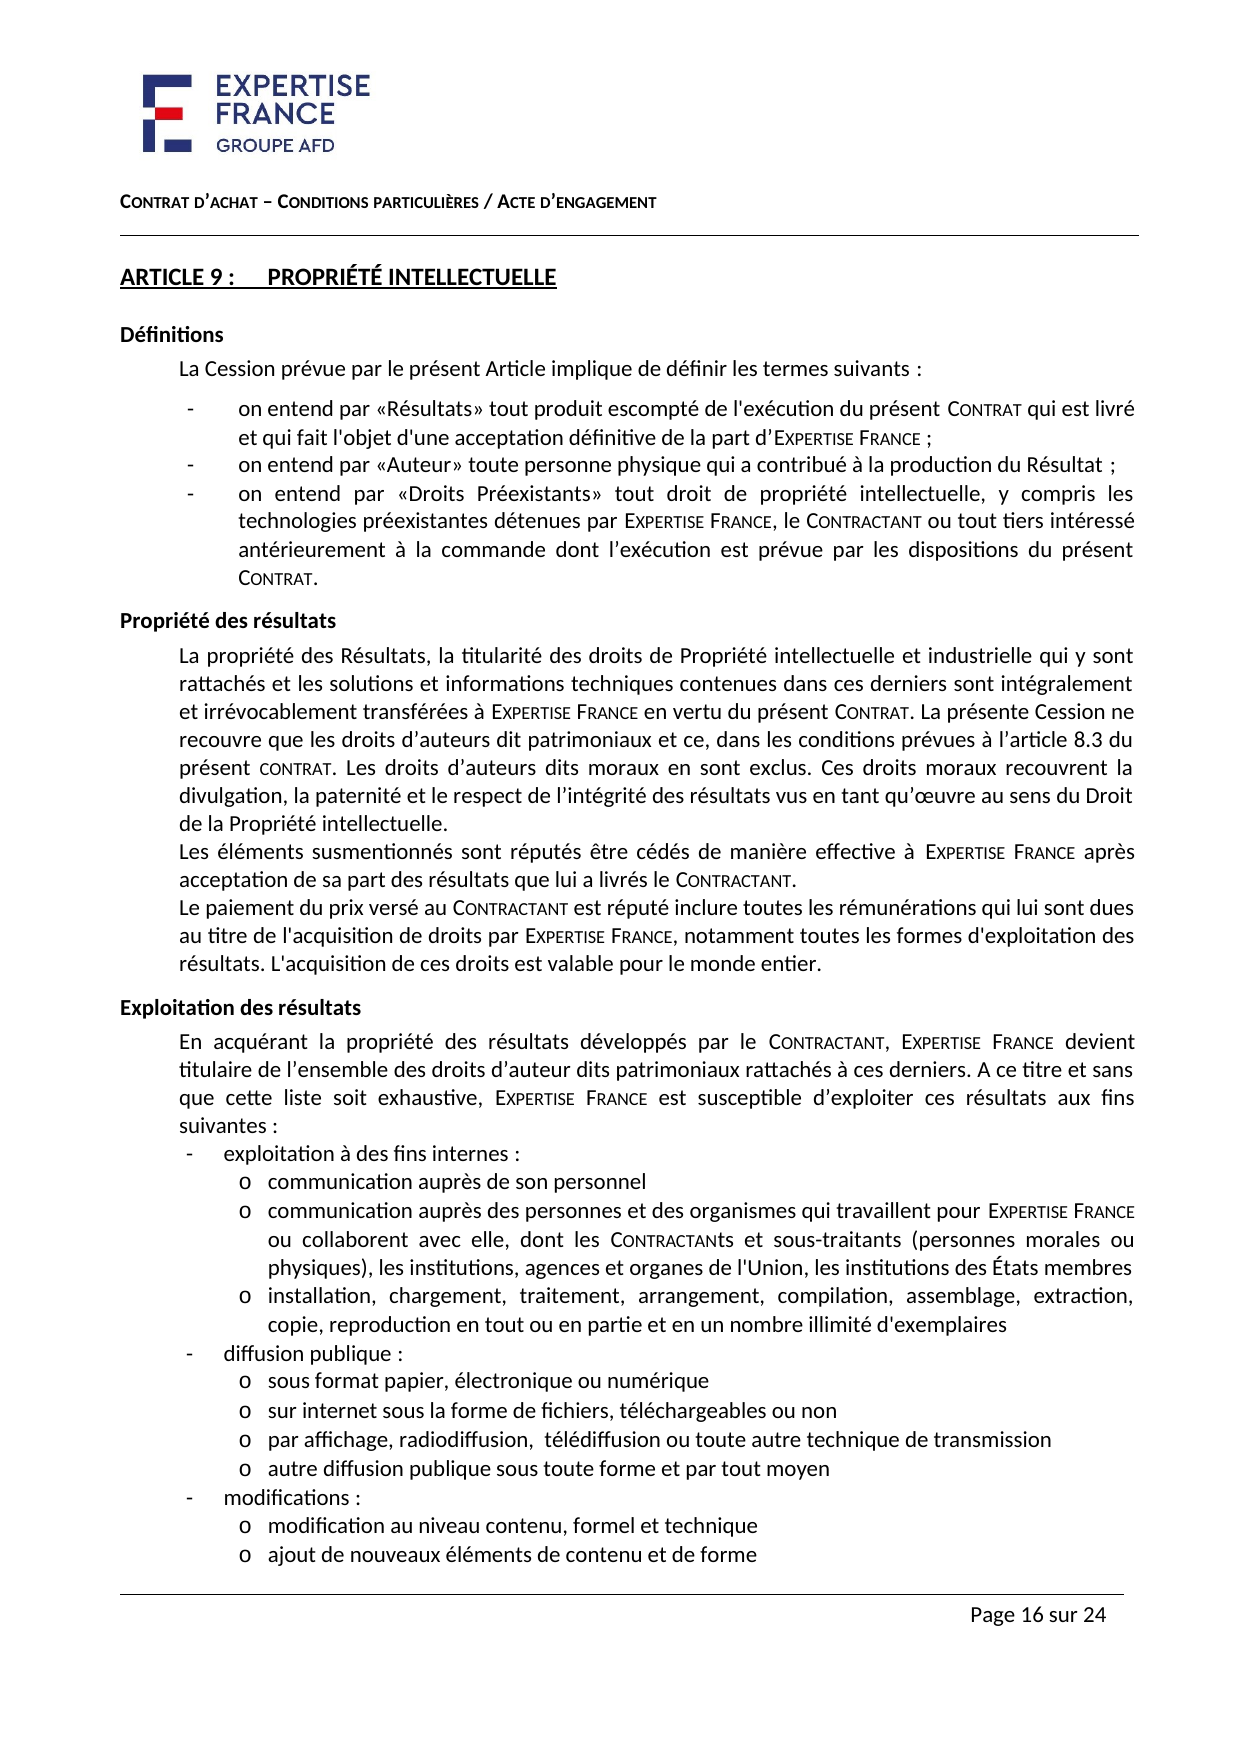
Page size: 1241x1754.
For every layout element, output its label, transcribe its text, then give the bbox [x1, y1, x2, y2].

text La Cession prévue par le présent Article implique de définir les termes suivants : [179, 354, 1135, 382]
subtitle Exploitation des résultats [120, 989, 1135, 1021]
text Le paiement du prix versé au Contractant est réputé inclure toutes les rémunérations qui lui sont dues au titre de l'acquisition de droits par Expertise France, notamment toutes les formes d'exploitation des résultats. L'acquisition de ces droits est valable pour le monde entier. [179, 893, 1135, 977]
list ajout de nouveaux éléments de contenu et de forme [238, 1541, 1135, 1570]
text En acquérant la propriété des résultats développés par le Contractant, Expertise France devient titulaire de l’ensemble des droits d’auteur dits patrimoniaux rattachés à ces derniers. A ce titre et sans que cette liste soit exhaustive, Expertise France est susceptible d’exploiter ces résultats aux fins suivantes : [179, 1027, 1135, 1139]
list exploitation à des fins internes : [186, 1139, 1135, 1167]
list on entend par «Droits Préexistants» tout droit de propriété intellectuelle, y compris les technologies préexistantes détenues par Expertise France, le Contractant ou tout tiers intéressé antérieurement à la commande dont l’exécution est prévue par les dispositions du présent Contrat. [187, 479, 1135, 591]
list sur internet sous la forme de fichiers, téléchargeables ou non [238, 1396, 1135, 1425]
subtitle Définitions [120, 317, 1135, 348]
list modification au niveau contenu, formel et technique [238, 1511, 1135, 1541]
text La propriété des Résultats, la titularité des droits de Propriété intellectuelle et industrielle qui y sont rattachés et les solutions et informations techniques contenues dans ces derniers sont intégralement et irrévocablement transférées à Expertise France en vertu du présent Contrat. La présente Cession ne recouvre que les droits d’auteurs dit patrimoniaux et ce, dans les conditions prévues à l’article 8.3 du présent contrat. Les droits d’auteurs dits moraux en sont exclus. Ces droits moraux recouvrent la divulgation, la paternité et le respect de l’intégrité des résultats vus en tant qu’œuvre au sens du Droit de la Propriété intellectuelle. [179, 641, 1135, 837]
list propriÉtÉ intellectuelle [120, 261, 1135, 292]
text Les éléments susmentionnés sont réputés être cédés de manière effective à Expertise France après acceptation de sa part des résultats que lui a livrés le Contractant. [179, 837, 1135, 893]
list on entend par «Auteur» toute personne physique qui a contribué à la production du Résultat ; [187, 451, 1135, 479]
list sous format papier, électronique ou numérique [238, 1367, 1135, 1396]
list diffusion publique : [186, 1339, 1135, 1367]
list par affichage, radiodiffusion, télédiffusion ou toute autre technique de transmission [238, 1425, 1135, 1454]
list installation, chargement, traitement, arrangement, compilation, assemblage, extraction, copie, reproduction en tout ou en partie et en un nombre illimité d'exemplaires [238, 1281, 1135, 1339]
list on entend par «Résultats» tout produit escompté de l'exécution du présent Contrat qui est livré et qui fait l'objet d'une acceptation définitive de la part d’Expertise France ; [187, 394, 1135, 451]
subtitle Propriété des résultats [120, 603, 1135, 634]
list communication auprès des personnes et des organismes qui travaillent pour Expertise France ou collaborent avec elle, dont les Contractants et sous-traitants (personnes morales ou physiques), les institutions, agences et organes de l'Union, les institutions des États membres [238, 1196, 1135, 1281]
list communication auprès de son personnel [238, 1167, 1135, 1196]
list modifications : [186, 1483, 1135, 1511]
picture [120, 41, 397, 183]
list autre diffusion publique sous toute forme et par tout moyen [238, 1454, 1135, 1483]
